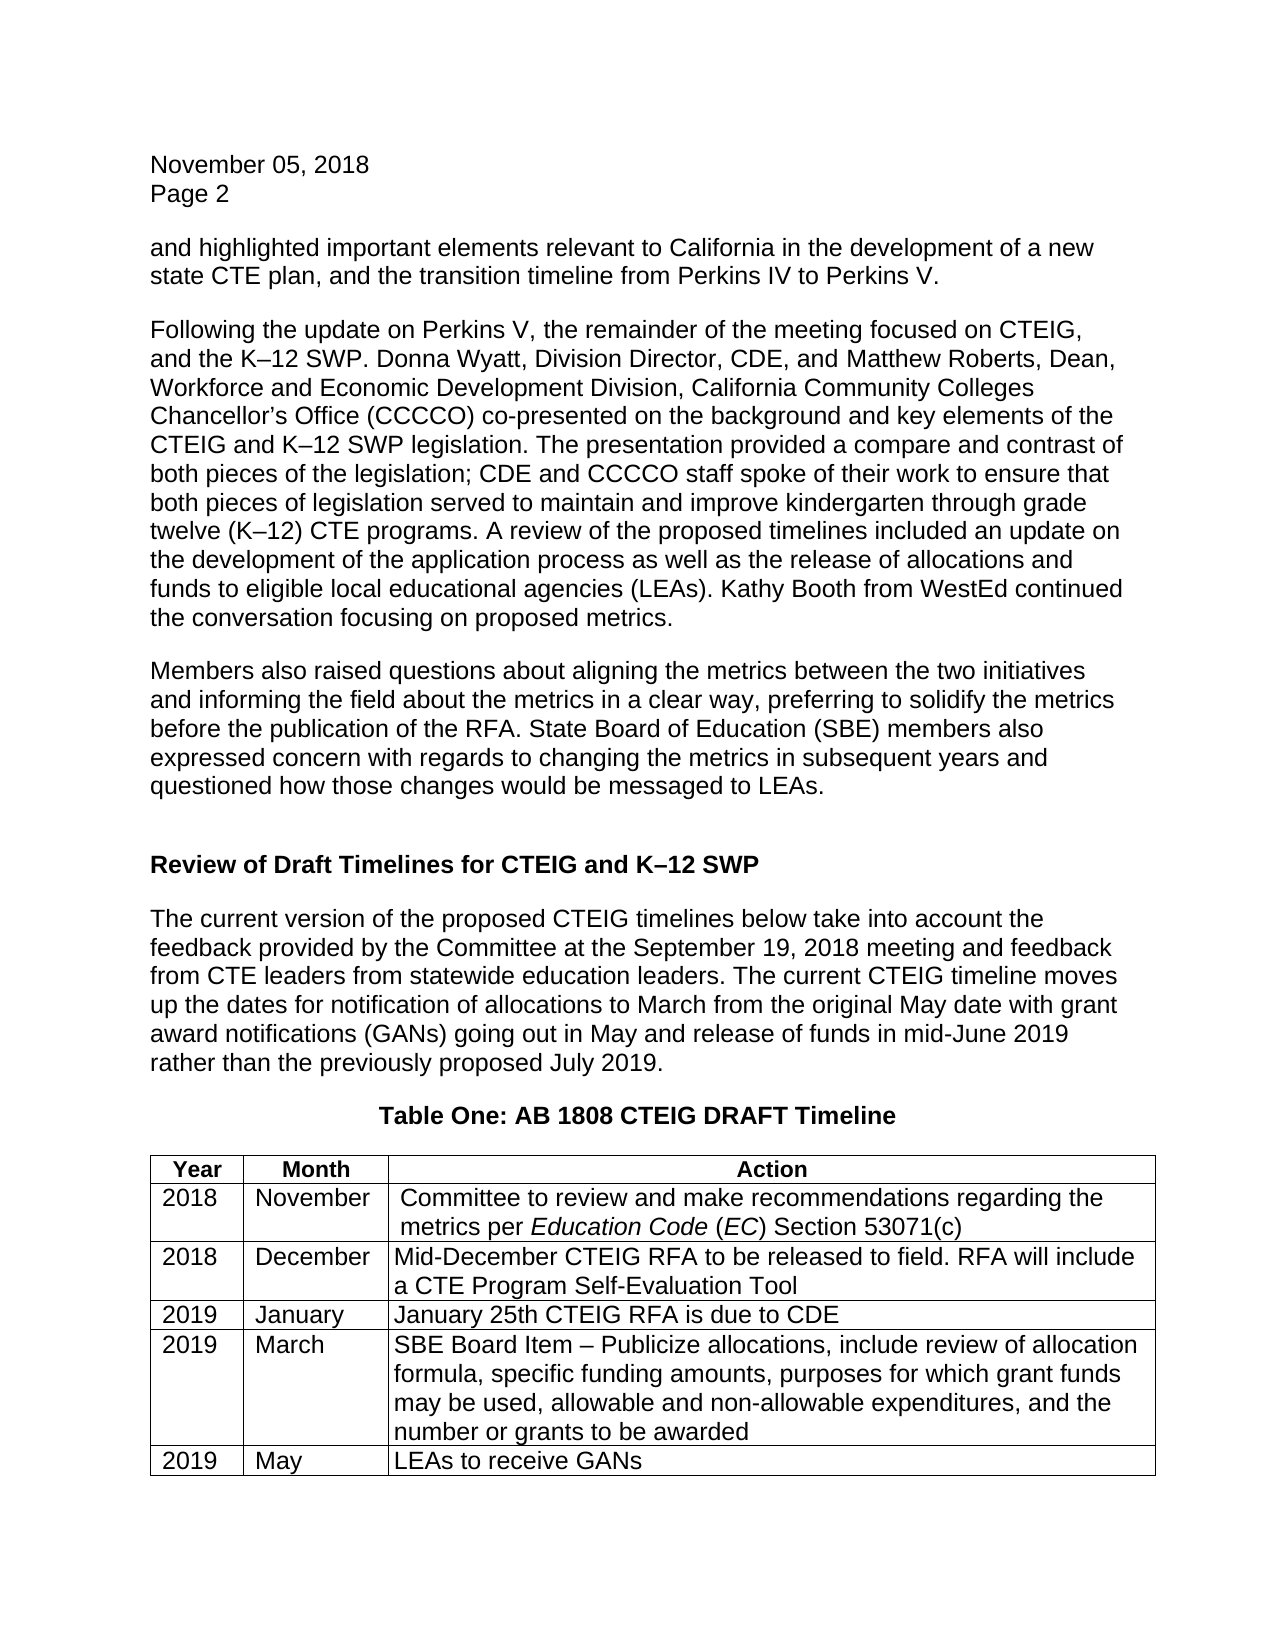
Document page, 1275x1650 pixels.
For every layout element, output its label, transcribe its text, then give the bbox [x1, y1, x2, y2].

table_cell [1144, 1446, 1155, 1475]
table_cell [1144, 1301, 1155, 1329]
subtitle Table One: AB 1808 CTEIG DRAFT Timeline [150, 1101, 1125, 1130]
table_header Action [389, 1156, 1155, 1182]
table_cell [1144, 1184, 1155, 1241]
subtitle Review of Draft Timelines for CTEIG and K–12 SWP [150, 850, 1125, 879]
table_cell 2019 [151, 1330, 243, 1445]
table_header Month [244, 1156, 388, 1182]
table_cell December [244, 1242, 388, 1299]
table_cell 2018 [151, 1242, 243, 1299]
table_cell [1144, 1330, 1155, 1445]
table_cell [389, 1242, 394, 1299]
table_header Year [151, 1156, 243, 1182]
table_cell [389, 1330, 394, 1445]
text Members also raised questions about aligning the metrics between the two initiatives and informing the field about the metrics in a clear way, preferring to solidify the metrics before the publication of the RFA. State Board of Education (SBE) members also expressed concern with regards to changing the metrics in subsequent years and questioned how those changes would be messaged to LEAs. [150, 656, 1125, 800]
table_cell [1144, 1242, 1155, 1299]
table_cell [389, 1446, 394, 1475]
table_cell March [244, 1330, 388, 1445]
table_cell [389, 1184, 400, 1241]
table_cell 2018 [151, 1184, 243, 1241]
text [150, 232, 1125, 290]
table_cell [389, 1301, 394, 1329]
table_cell November [244, 1184, 388, 1241]
text Following the update on Perkins V, the remainder of the meeting focused on CTEIG, and the K–12 SWP. Donna Wyatt, Division Director, CDE, and Matthew Roberts, Dean, Workforce and Economic Development Division, California Community Colleges Chancellor’s Office (CCCCO) co-presented on the background and key elements of the CTEIG and K–12 SWP legislation. The presentation provided a compare and contrast of both pieces of the legislation; CDE and CCCCO staff spoke of their work to ensure that both pieces of legislation served to maintain and improve kindergarten through grade twelve (K–12) CTE programs. A review of the proposed timelines included an update on the development of the application process as well as the release of allocations and funds to eligible local educational agencies (LEAs). Kathy Booth from WestEd continued the conversation focusing on proposed metrics. [150, 315, 1125, 631]
text The current version of the proposed CTEIG timelines below take into account the feedback provided by the Committee at the September 19, 2018 meeting and feedback from CTE leaders from statewide education leaders. The current CTEIG timeline moves up the dates for notification of allocations to March from the original May date with grant award notifications (GANs) going out in May and release of funds in mid-June 2019 rather than the previously proposed July 2019. [150, 904, 1125, 1076]
